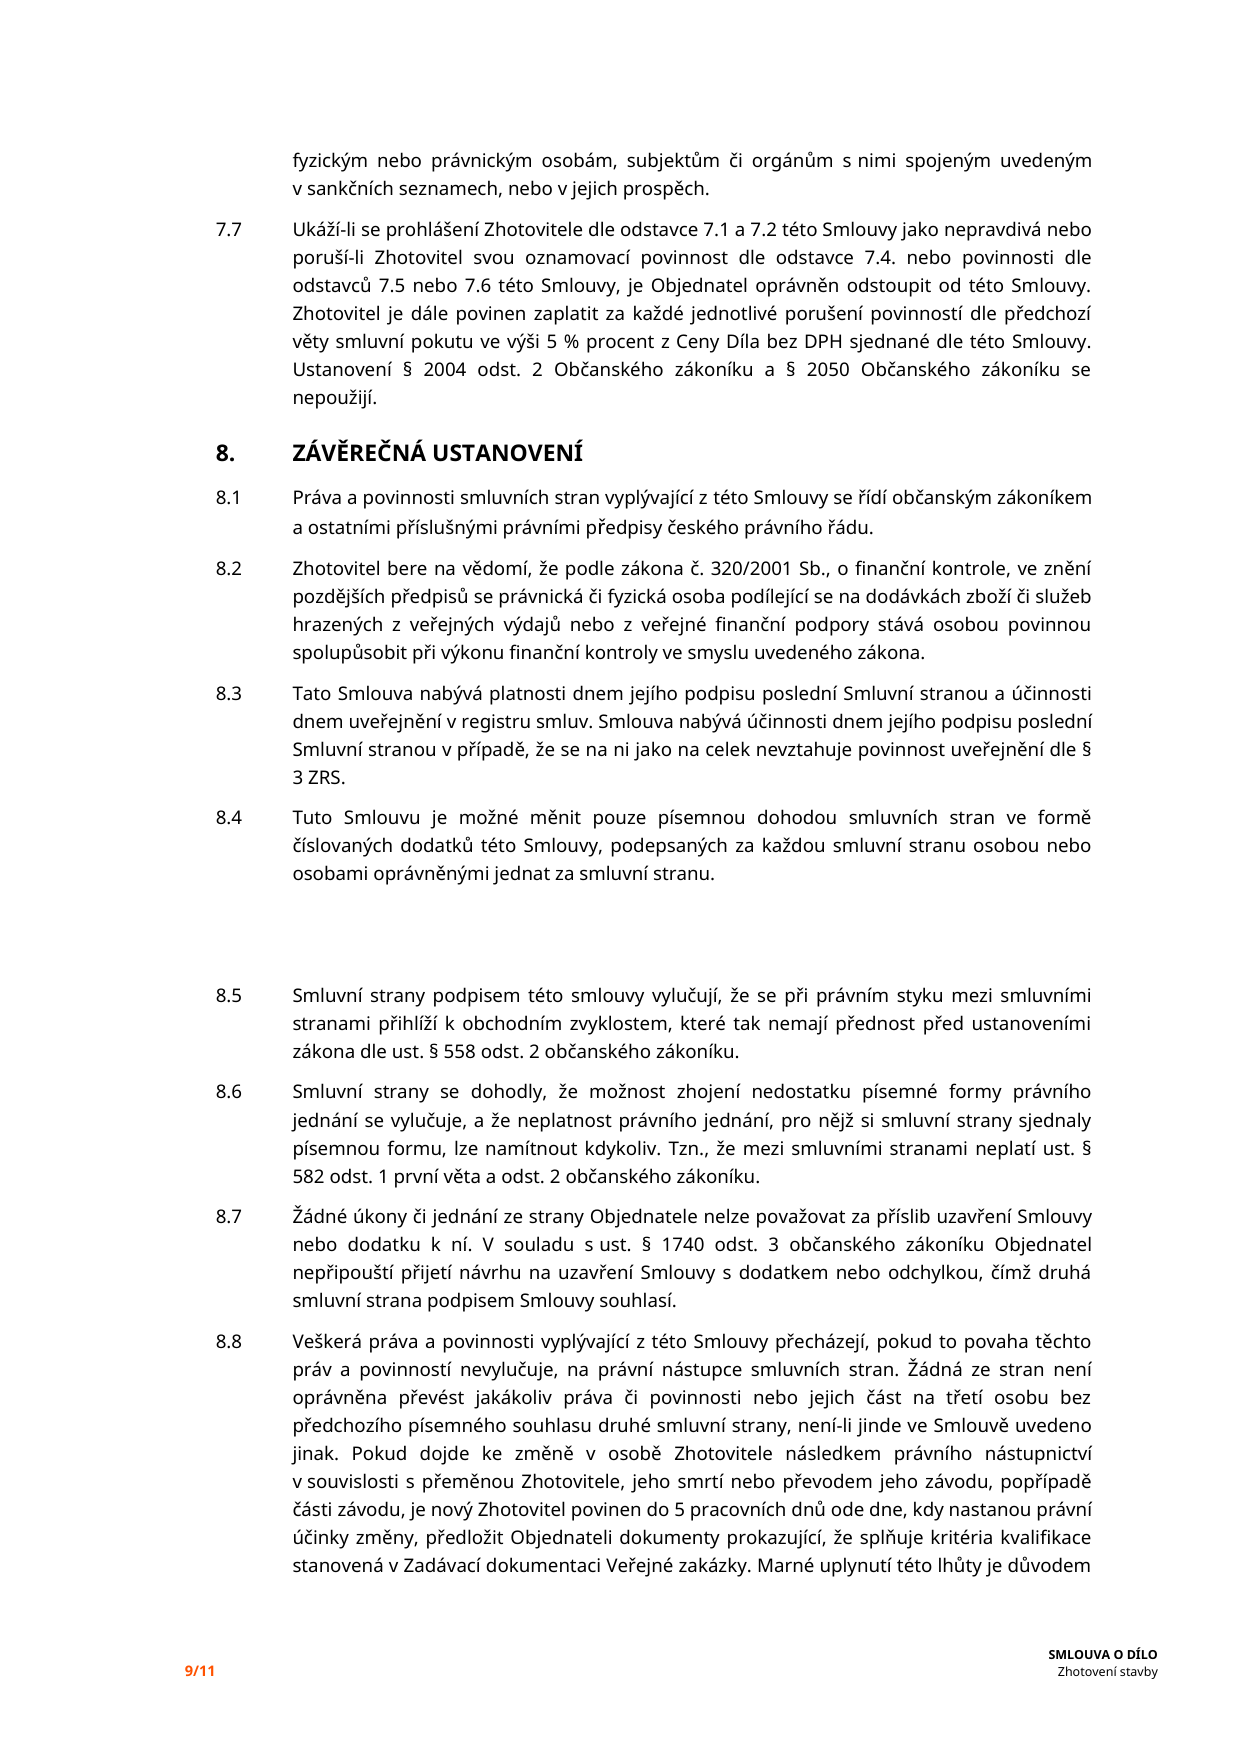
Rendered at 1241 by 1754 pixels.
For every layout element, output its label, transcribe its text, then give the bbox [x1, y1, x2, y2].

text Zhotovitel bere na vědomí, že podle zákona č. 320/2001 Sb., o finanční kontrole, ve znění pozdějších předpisů se právnická či fyzická osoba podílející se na dodávkách zboží či služeb hrazených z veřejných výdajů nebo z veřejné finanční podpory stává osobou povinnou spolupůsobit při výkonu finanční kontroly ve smyslu uvedeného zákona. [216, 556, 1093, 665]
text Tato Smlouva nabývá platnosti dnem jejího podpisu poslední Smluvní stranou a účinnosti dnem uveřejnění v registru smluv. Smlouva nabývá účinnosti dnem jejího podpisu poslední Smluvní stranou v případě, že se na ni jako na celek nevztahuje povinnost uveřejnění dle § 3 ZRS. [216, 680, 1093, 790]
text Tuto Smlouvu je možné měnit pouze písemnou dohodou smluvních stran ve formě číslovaných dodatků této Smlouvy, podepsaných za každou smluvní stranu osobou nebo osobami oprávněnými jednat za smluvní stranu. [216, 805, 1093, 886]
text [216, 147, 1093, 201]
text Smluvní strany podpisem této smlouvy vylučují, že se při právním styku mezi smluvními stranami přihlíží k obchodním zvyklostem, které tak nemají přednost před ustanoveními zákona dle ust. § 558 odst. 2 občanského zákoníku. [216, 982, 1093, 1064]
text Smluvní strany se dohodly, že možnost zhojení nedostatku písemné formy právního jednání se vylučuje, a že neplatnost právního jednání, pro nějž si smluvní strany sjednaly písemnou formu, lze namítnout kdykoliv. Tzn., že mezi smluvními stranami neplatí ust. § 582 odst. 1 první věta a odst. 2 občanského zákoníku. [216, 1079, 1093, 1188]
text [216, 1328, 1093, 1578]
text Práva a povinnosti smluvních stran vyplývající z této Smlouvy se řídí občanským zákoníkem a ostatními příslušnými právními předpisy českého právního řádu. [216, 484, 1093, 540]
text Žádné úkony či jednání ze strany Objednatele nelze považovat za příslib uzavření Smlouvy nebo dodatku k ní. V souladu s ust. § 1740 odst. 3 občanského zákoníku Objednatel nepřipouští přijetí návrhu na uzavření Smlouvy s dodatkem nebo odchylkou, čímž druhá smluvní strana podpisem Smlouvy souhlasí. [216, 1203, 1093, 1313]
text Ukáží-li se prohlášení Zhotovitele dle odstavce 7.1 a 7.2 této Smlouvy jako nepravdivá nebo poruší-li Zhotovitel svou oznamovací povinnost dle odstavce 7.4. nebo povinnosti dle odstavců 7.5 nebo 7.6 této Smlouvy, je Objednatel oprávněn odstoupit od této Smlouvy. Zhotovitel je dále povinen zaplatit za každé jednotlivé porušení povinností dle předchozí věty smluvní pokutu ve výši 5 % procent z Ceny Díla bez DPH sjednané dle této Smlouvy. Ustanovení § 2004 odst. 2 Občanského zákoníku a § 2050 Občanského zákoníku se nepoužijí. [216, 216, 1093, 410]
text ZÁVĚREČNÁ USTANOVENÍ [216, 437, 1093, 468]
